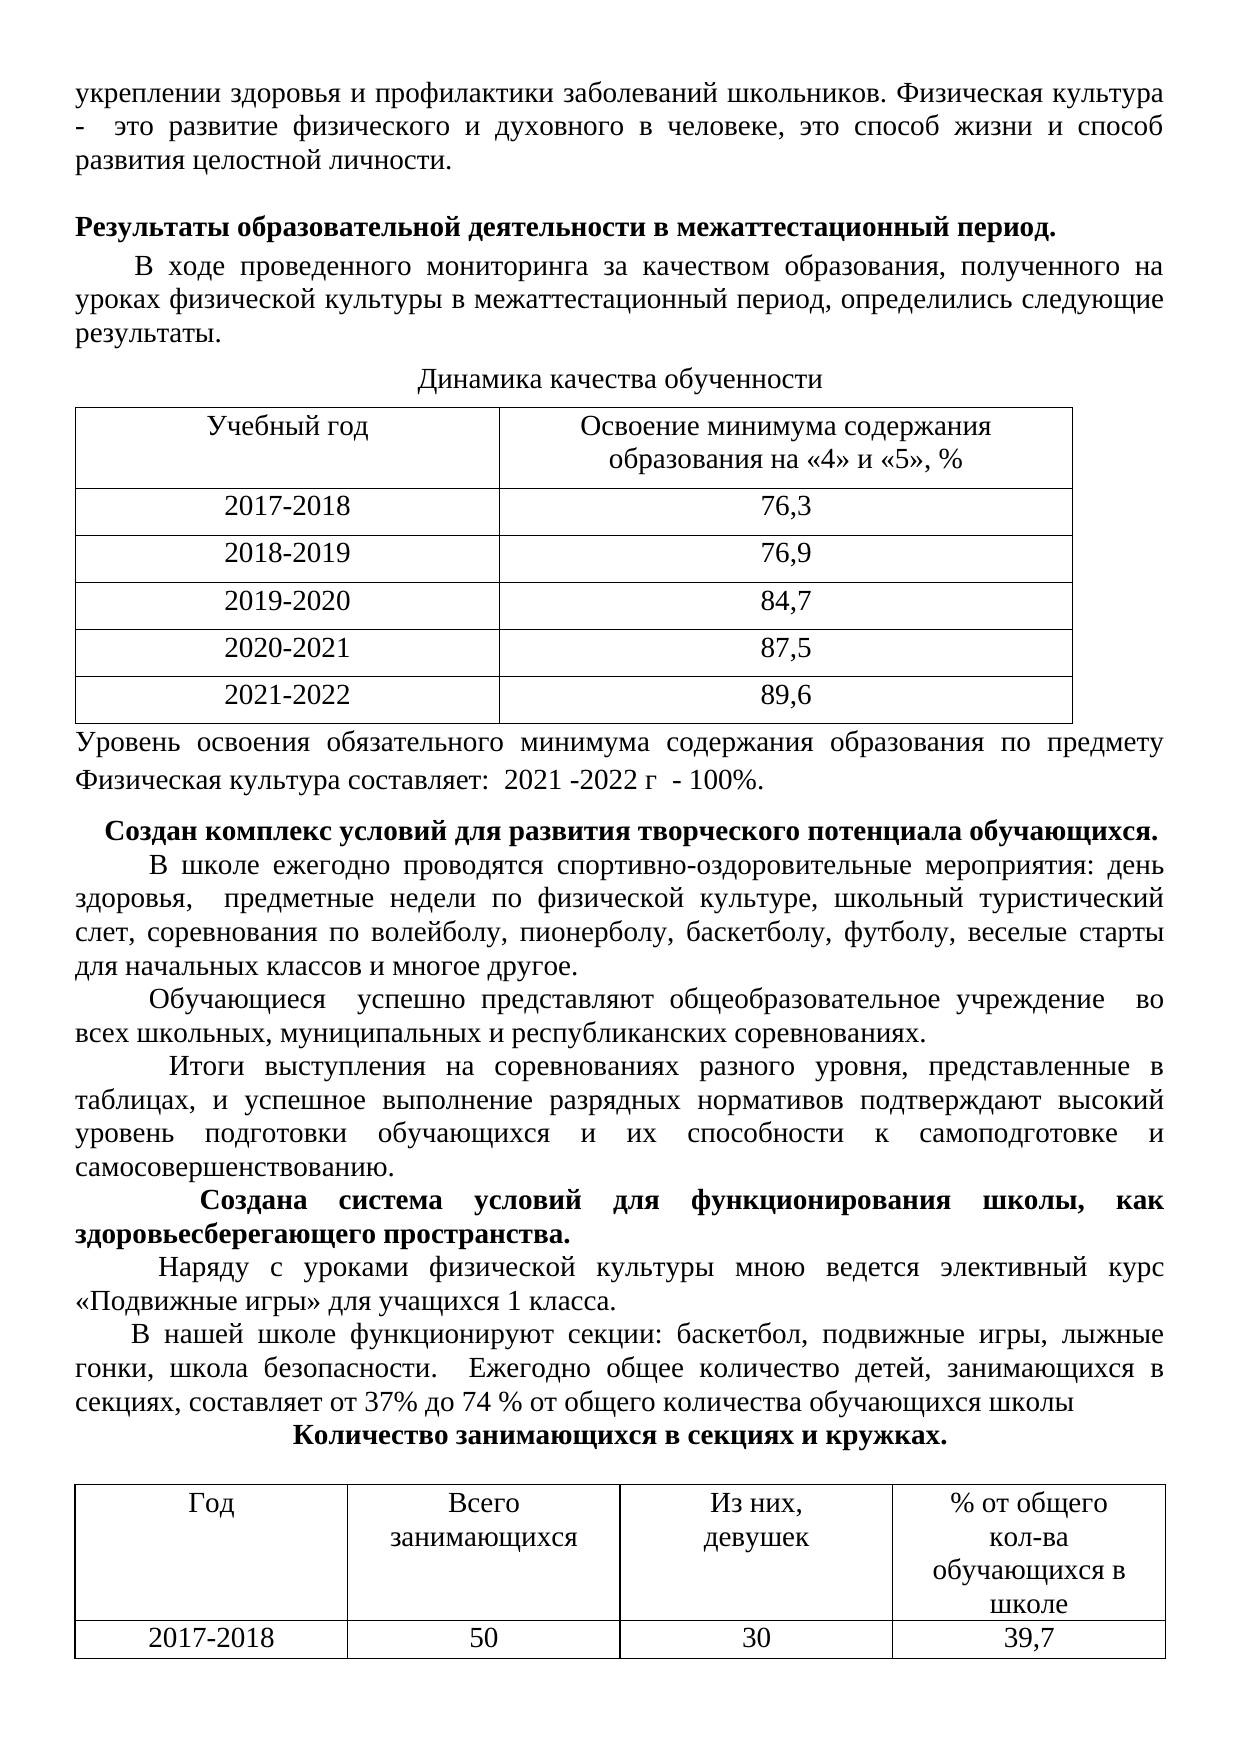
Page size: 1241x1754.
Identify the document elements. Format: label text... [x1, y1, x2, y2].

text Создан комплекс условий для развития творческого потенциала обучающихся. [75, 813, 1165, 847]
text Количество занимающихся в секциях и кружках. [75, 1417, 1165, 1451]
table_cell 2021-2022 [76, 677, 499, 723]
table_header Год [76, 1485, 347, 1619]
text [75, 75, 1165, 176]
text В нашей школе функционируют секции: баскетбол, подвижные игры, лыжные гонки, школа безопасности. Ежегодно общее количество детей, занимающихся в секциях, составляет от 37% до 74 % от общего количества обучающихся школы [75, 1317, 1165, 1417]
text Итоги выступления на соревнованиях разного уровня, представленные в таблицах, и успешное выполнение разрядных нормативов подтверждают высокий уровень подготовки обучающихся и их способности к самоподготовке и самосовершенствованию. [75, 1048, 1165, 1182]
text В школе ежегодно проводятся спортивно-оздоровительные мероприятия: день здоровья, предметные недели по физической культуре, школьный туристический слет, соревнования по волейболу, пионерболу, баскетболу, футболу, веселые старты для начальных классов и многое другое. [75, 847, 1165, 981]
text Уровень освоения обязательного минимума содержания образования по предмету Физическая культура составляет: 2021 -2022 г - 100%. [75, 724, 1165, 796]
table_header Из них, девушек [621, 1485, 892, 1619]
table_header Всего занимающихся [348, 1485, 619, 1619]
table_cell 2017-2018 [76, 1621, 347, 1658]
table_cell 76,9 [500, 536, 1072, 582]
text Создана система условий для функционирования школы, как здоровьесберегающего пространства. [75, 1182, 1165, 1249]
table_cell 50 [348, 1621, 619, 1658]
table_cell 39,7 [893, 1621, 1165, 1658]
text Обучающиеся успешно представляют общеобразовательное учреждение во всех школьных, муниципальных и республиканских соревнованиях. [75, 981, 1165, 1048]
text Наряду с уроками физической культуры мною ведется элективный курс «Подвижные игры» для учащихся 1 класса. [75, 1249, 1165, 1317]
table_cell 2018-2019 [76, 536, 499, 582]
text Динамика качества обученности [75, 361, 1165, 394]
table_cell 89,6 [500, 677, 1072, 723]
table_cell 76,3 [500, 489, 1072, 534]
text В ходе проведенного мониторинга за качеством образования, полученного на уроках физической культуры в межаттестационный период, определились следующие результаты. [75, 248, 1165, 348]
table_cell 2017-2018 [76, 489, 499, 534]
text Результаты образовательной деятельности в межаттестационный период. [75, 209, 1165, 243]
table_cell 87,5 [500, 630, 1072, 676]
table_header Освоение минимума содержания образования на «4» и «5», % [500, 408, 1072, 487]
table_cell 2020-2021 [76, 630, 499, 676]
table_header % от общего кол-ва обучающихся в школе [893, 1485, 1165, 1619]
table_cell 84,7 [500, 583, 1072, 629]
table_header Учебный год [76, 408, 499, 487]
table_cell 30 [621, 1621, 892, 1658]
table_cell 2019-2020 [76, 583, 499, 629]
